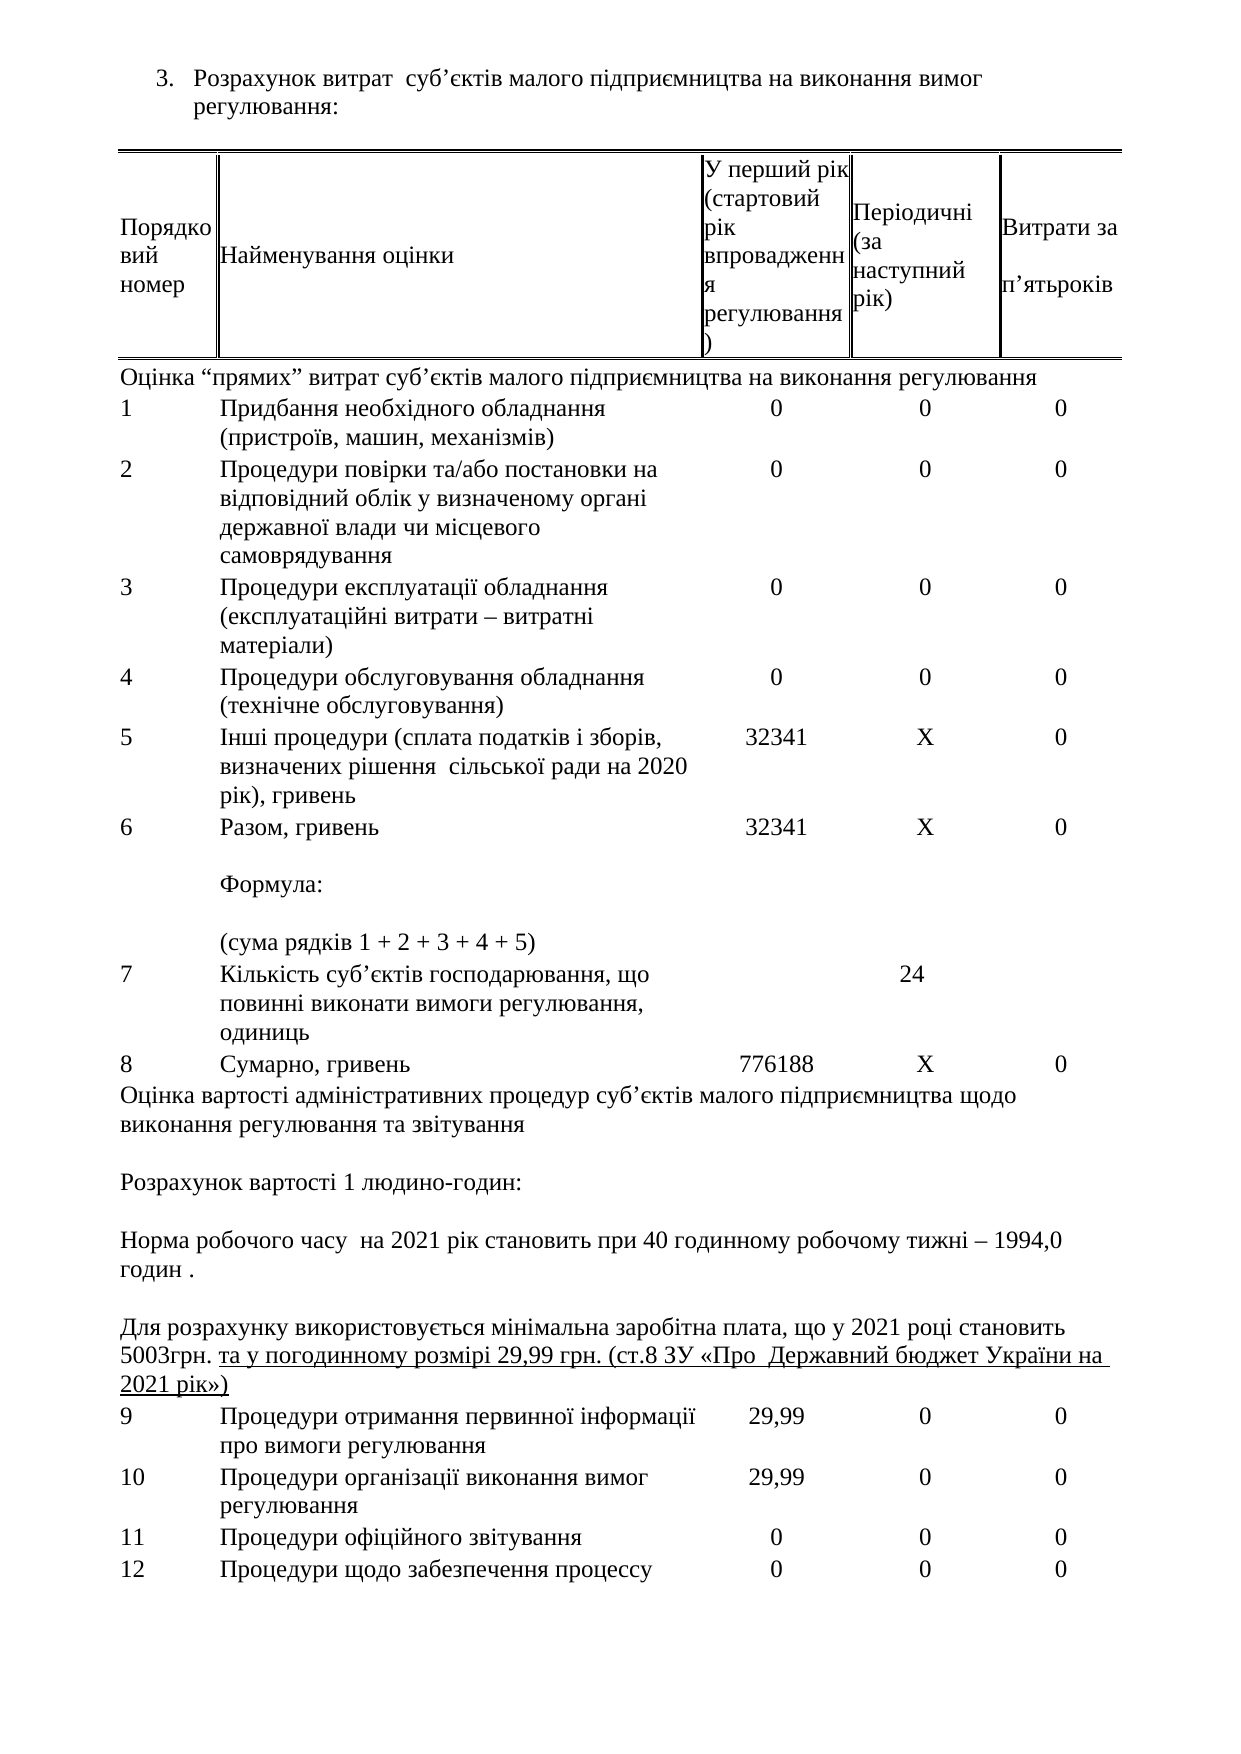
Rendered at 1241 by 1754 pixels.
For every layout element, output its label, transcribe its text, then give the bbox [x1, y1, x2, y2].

table_cell 0 [851, 453, 1000, 571]
table_cell Процедури обслуговування обладнання (технічне обслуговування) [218, 660, 702, 721]
table_cell 0 [1000, 1400, 1122, 1460]
table_cell 0 [702, 392, 851, 453]
table_cell 32341 [702, 721, 851, 810]
table_cell 0 [851, 1521, 1000, 1553]
table_cell Процедури організації виконання вимог регулювання [218, 1460, 702, 1521]
table_cell Оцінка “прямих” витрат суб’єктів малого підприємництва на виконання регулювання [118, 360, 1122, 392]
table_cell Х [851, 810, 1000, 958]
table_cell 29,99 [702, 1460, 851, 1521]
table_cell 29,99 [702, 1400, 851, 1460]
table_cell 0 [851, 660, 1000, 721]
table_cell Сумарно, гривень [218, 1047, 702, 1079]
table_cell Х [851, 1047, 1000, 1079]
table_cell 9 [118, 1400, 218, 1460]
table_cell Кількість суб’єктів господарювання, що повинні виконати вимоги регулювання, одиниць [218, 958, 702, 1047]
table_cell 1 [118, 392, 218, 453]
table_cell 0 [702, 453, 851, 571]
list Розрахунок витрат суб’єктів малого підприємництва на виконання вимог регулювання: [156, 63, 1122, 120]
table_cell 32341 [702, 810, 851, 958]
table_header У перший рік (стартовий рік впровадження регулювання) [702, 151, 851, 357]
table_cell 5 [118, 721, 218, 810]
table_cell 0 [851, 1553, 1000, 1585]
table_header Періодичні (за наступний рік) [851, 151, 1000, 357]
table_cell 7 [118, 958, 218, 1047]
table_cell 6 [118, 810, 218, 958]
table_cell 11 [118, 1521, 218, 1553]
table_cell 0 [1000, 721, 1122, 810]
table_cell 0 [1000, 571, 1122, 660]
table_cell Оцінка вартості адміністративних процедур суб’єктів малого підприємництва щодо виконання регулювання та звітування Розрахунок вартості 1 людино-годин: Норма робочого часу на 2021 рік становить при 40 годинному робочому тижні – 1994,0 годин . Для розрахунку використовується мінімальна заробітна плата, що у 2021 році становить 5003грн. та у погодинному розмірі 29,99 грн. (ст.8 ЗУ «Про Державний бюджет України на 2021 рік») [118, 1079, 1122, 1400]
table_cell 2 [118, 453, 218, 571]
table_cell 0 [1000, 1553, 1122, 1585]
table_cell 0 [1000, 810, 1122, 958]
table_cell 0 [851, 571, 1000, 660]
table_cell Придбання необхідного обладнання (пристроїв, машин, механізмів) [218, 392, 702, 453]
table_cell 0 [702, 1553, 851, 1585]
table_cell 0 [851, 1460, 1000, 1521]
table_cell 0 [702, 1521, 851, 1553]
table_cell 0 [851, 1400, 1000, 1460]
table_cell 3 [118, 571, 218, 660]
table_cell 0 [1000, 660, 1122, 721]
table_cell Процедури офіційного звітування [218, 1521, 702, 1553]
table_cell 12 [118, 1553, 218, 1585]
table_cell 0 [1000, 453, 1122, 571]
table_cell Процедури повірки та/або постановки на відповідний облік у визначеному органі державної влади чи місцевого самоврядування [218, 453, 702, 571]
table_cell 24 [702, 958, 1122, 1047]
table_header Витрати за п’ятьроків [1000, 153, 1122, 357]
table_cell Процедури експлуатації обладнання (експлуатаційні витрати – витратні матеріали) [218, 571, 702, 660]
table_cell Разом, гривень Формула: (сума рядків 1 + 2 + 3 + 4 + 5) [218, 810, 702, 958]
table_header Порядковий номер [118, 151, 218, 357]
table_cell 0 [702, 571, 851, 660]
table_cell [218, 1553, 702, 1585]
table_cell 4 [118, 660, 218, 721]
table_cell 10 [118, 1460, 218, 1521]
table_cell 8 [118, 1047, 218, 1079]
table_cell Х [851, 721, 1000, 810]
table_cell 0 [851, 392, 1000, 453]
table_cell Процедури отримання первинної інформації про вимоги регулювання [218, 1400, 702, 1460]
table_cell 0 [1000, 1460, 1122, 1521]
table_cell Інші процедури (сплата податків і зборів, визначених рішення сільської ради на 2020 рік), гривень [218, 721, 702, 810]
table_cell 776188 [702, 1047, 851, 1079]
table_cell 0 [1000, 1047, 1122, 1079]
table_cell 0 [702, 660, 851, 721]
table_cell 0 [1000, 1521, 1122, 1553]
table_header Найменування оцінки [218, 153, 702, 357]
table_cell 0 [1000, 392, 1122, 453]
